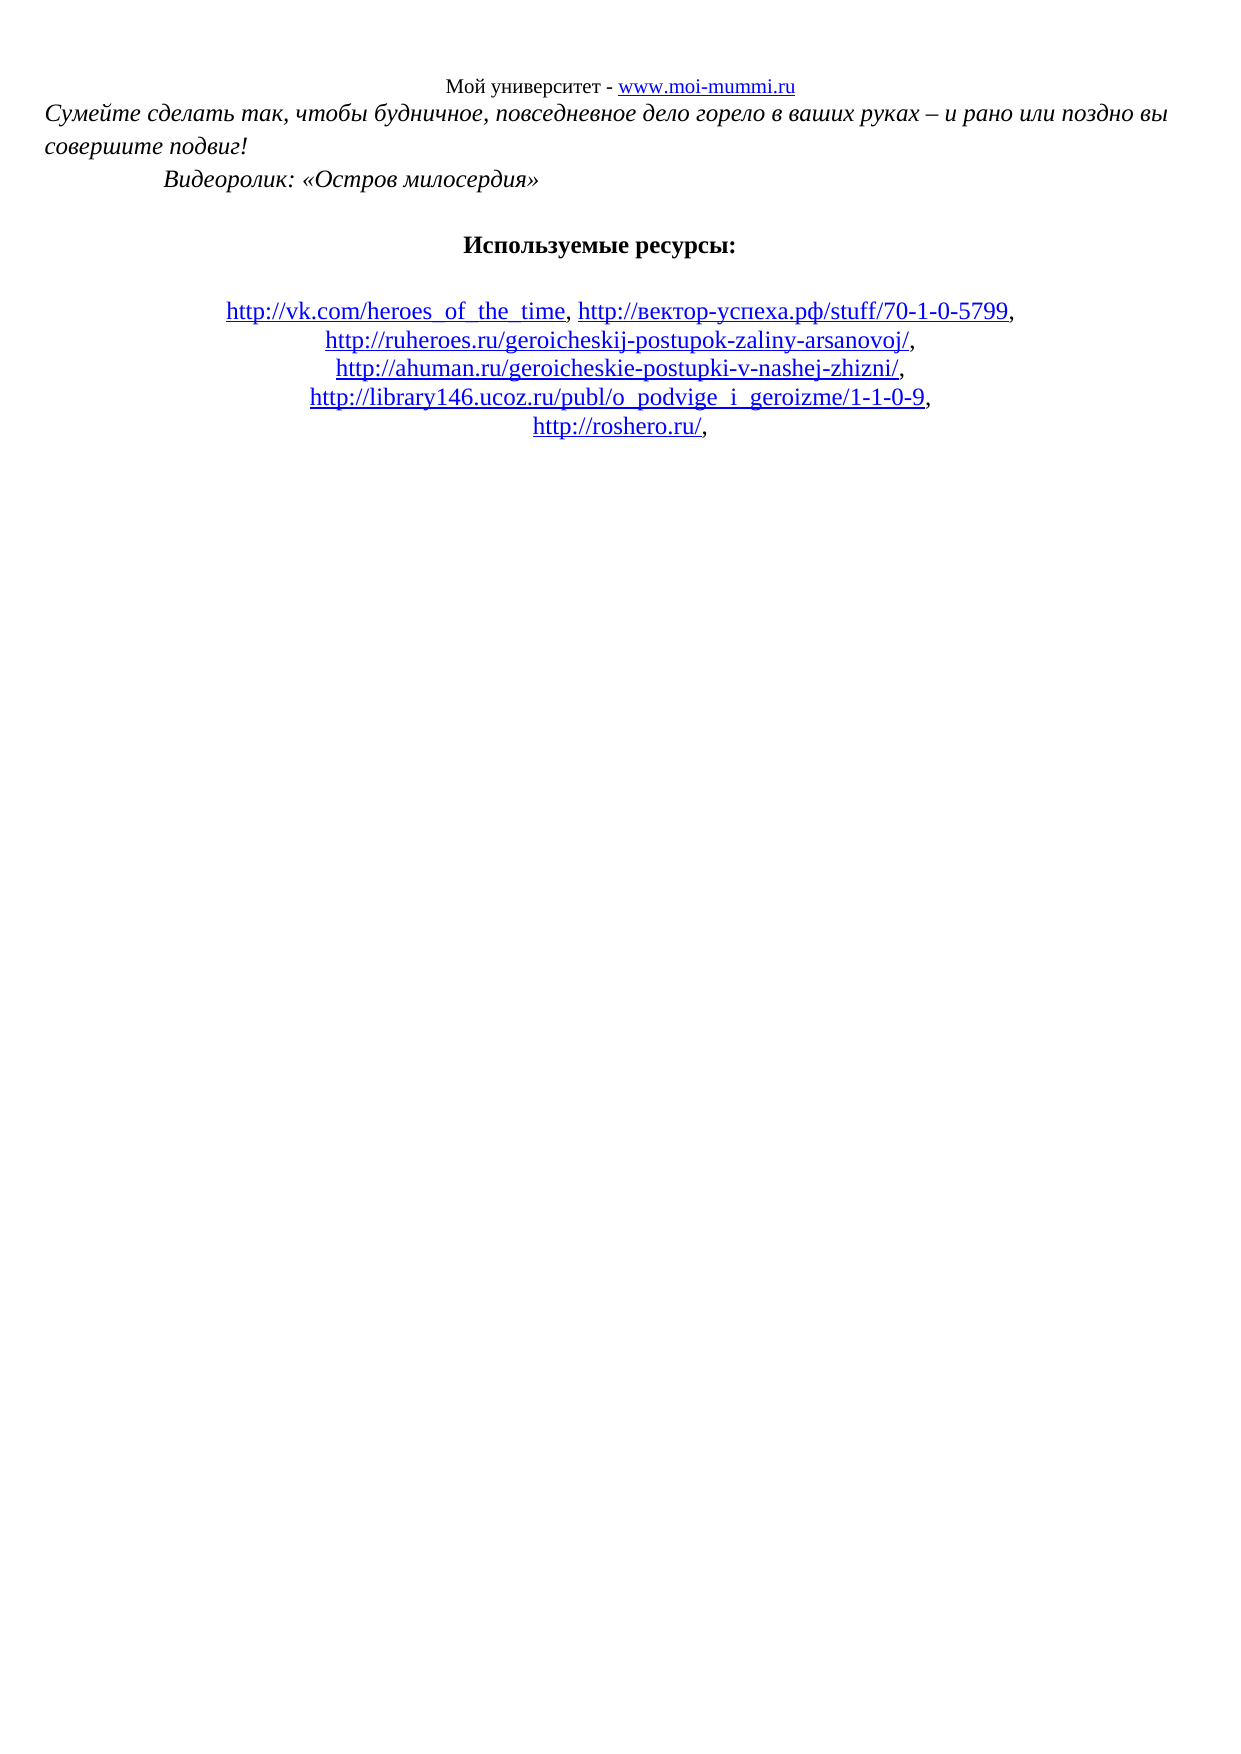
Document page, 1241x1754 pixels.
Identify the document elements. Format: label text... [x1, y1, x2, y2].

text http://ruheroes.ru/geroicheskij-postupok-zaliny-arsanovoj/, [44, 325, 1196, 353]
text http://library146.ucoz.ru/publ/o_podvige_i_geroizme/1-1-0-9, [44, 382, 1196, 411]
text http://roshero.ru/, [44, 411, 1196, 440]
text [44, 98, 1196, 159]
text http://vk.com/heroes_of_the_time, http://вектор-успеха.рф/stuff/70-1-0-5799, [44, 296, 1196, 325]
text Используемые ресурсы: [44, 230, 1196, 259]
text http://ahuman.ru/geroicheskie-postupki-v-nashej-zhizni/, [44, 353, 1196, 382]
text Видеоролик: «Остров милосердия» [44, 164, 1196, 193]
